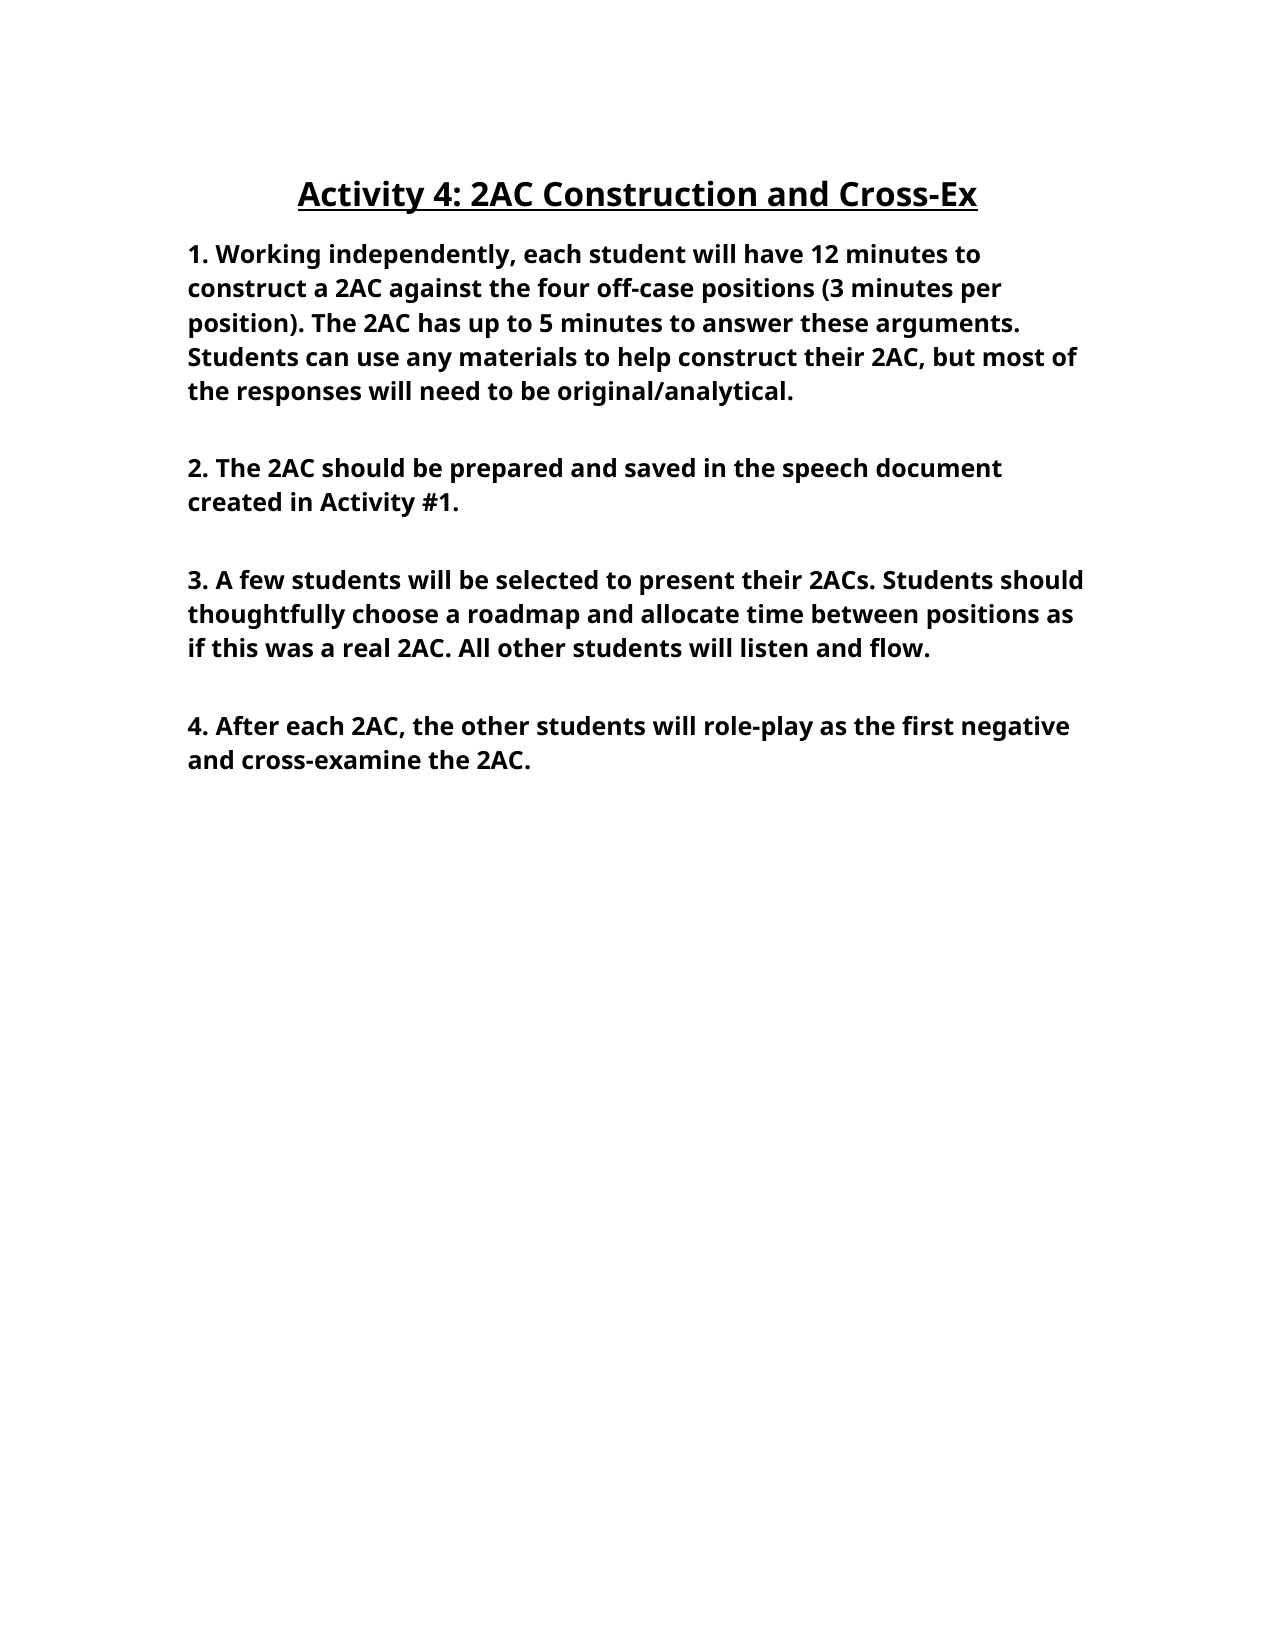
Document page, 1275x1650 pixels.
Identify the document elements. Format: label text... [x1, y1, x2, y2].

subtitle 2. The 2AC should be prepared and saved in the speech document created in Activity #1. [187, 451, 1087, 519]
subtitle 4. After each 2AC, the other students will role-play as the first negative and cross-examine the 2AC. [187, 708, 1087, 776]
subtitle Activity 4: 2AC Construction and Cross-Ex [187, 171, 1087, 216]
subtitle 3. A few students will be selected to present their 2ACs. Students should thoughtfully choose a roadmap and allocate time between positions as if this was a real 2AC. All other students will listen and flow. [187, 563, 1087, 665]
subtitle 1. Working independently, each student will have 12 minutes to construct a 2AC against the four off-case positions (3 minutes per position). The 2AC has up to 5 minutes to answer these arguments. Students can use any materials to help construct their 2AC, but most of the responses will need to be original/analytical. [187, 237, 1087, 407]
